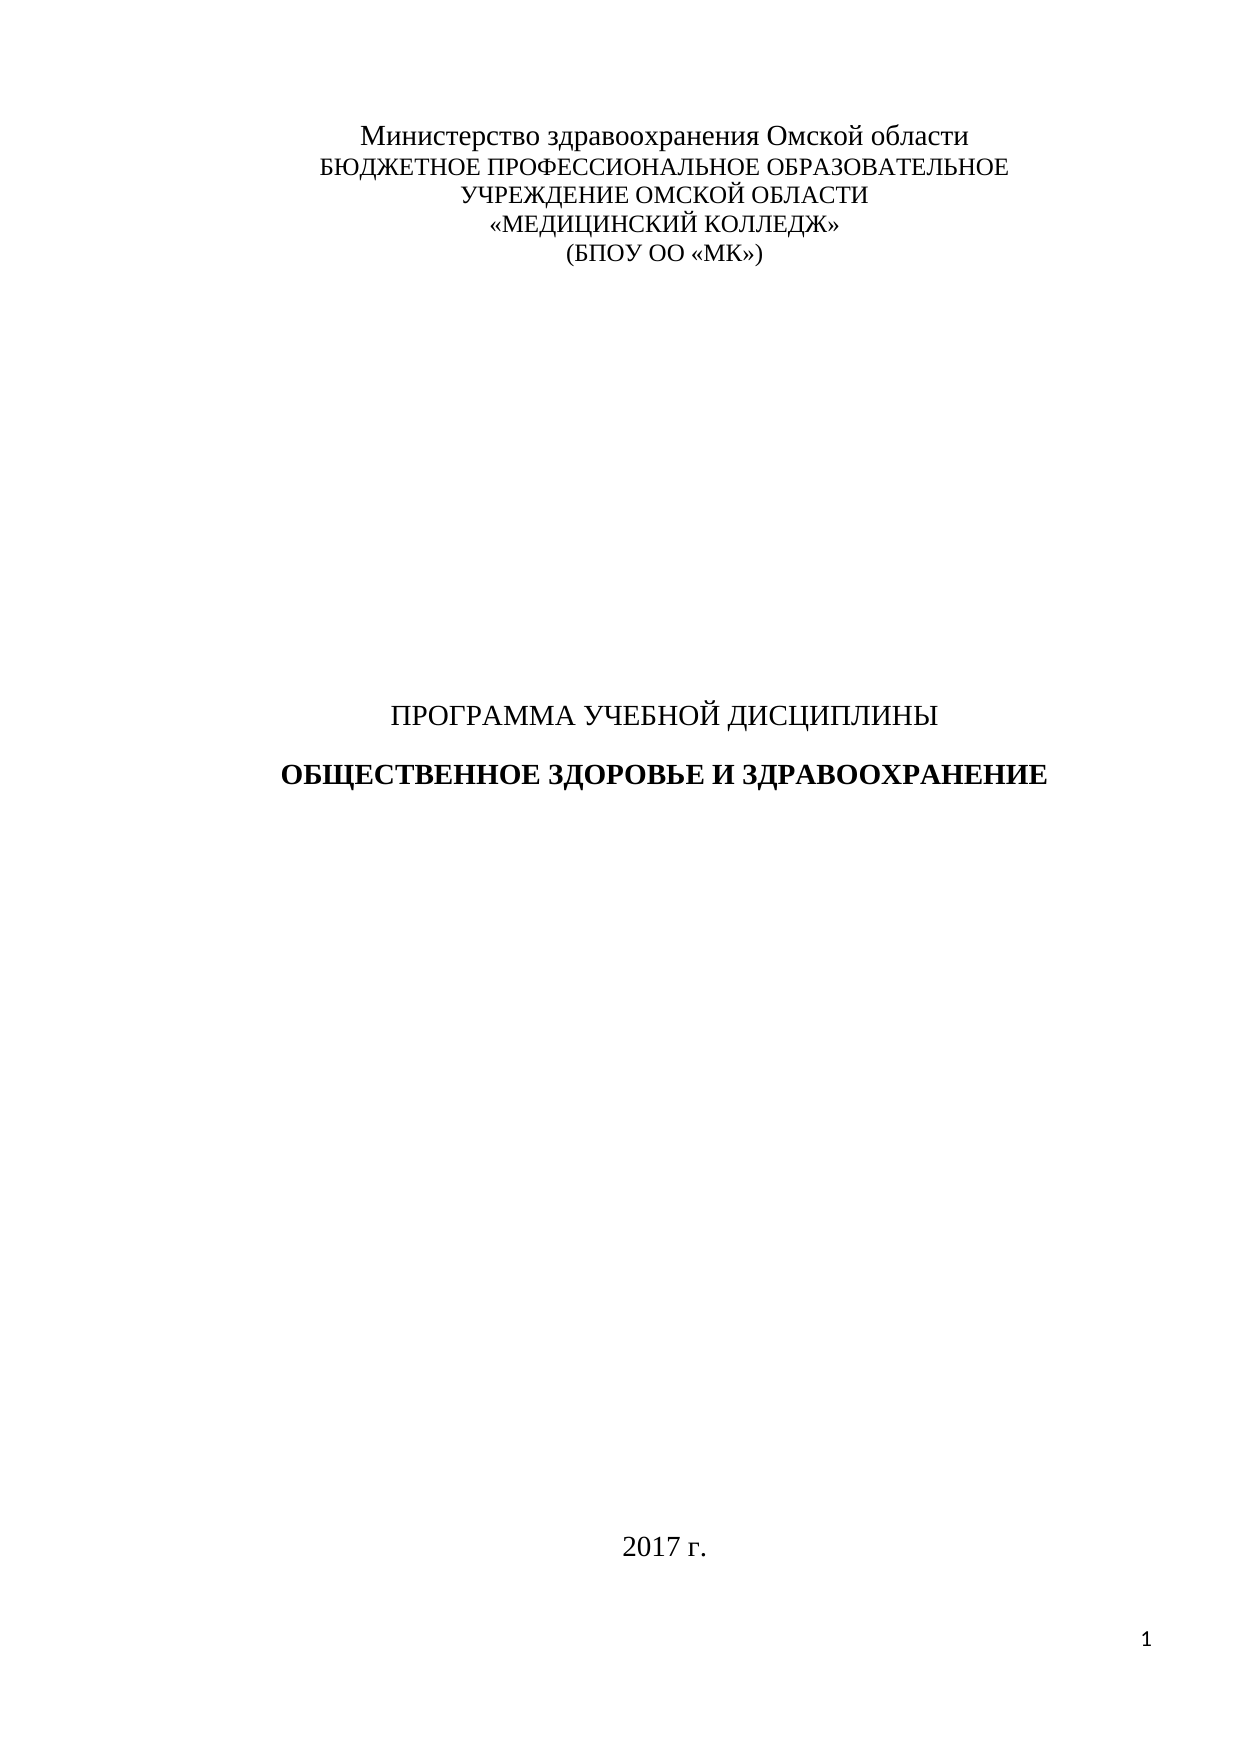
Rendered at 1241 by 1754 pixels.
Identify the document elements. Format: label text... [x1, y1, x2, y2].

text БЮДЖЕТНОЕ ПРОФЕССИОНАЛЬНОЕ ОБРАЗОВАТЕЛЬНОЕ [177, 152, 1152, 180]
text ОБЩЕСТВЕННОЕ ЗДОРОВЬЕ И ЗДРАВООХРАНЕНИЕ [177, 757, 1152, 791]
text «МЕДИЦИНСКИЙ КОЛЛЕДЖ» [177, 209, 1152, 238]
text 2017 г. [177, 1529, 1152, 1563]
text ПРОГРАММА УЧЕБНОЙ ДИСЦИПЛИНЫ [177, 698, 1152, 731]
text УЧРЕЖДЕНИЕ ОМСКОЙ ОБЛАСТИ [177, 180, 1152, 209]
text (БПОУ ОО «МК») [177, 238, 1152, 267]
text Министерство здравоохранения Омской области [177, 118, 1152, 152]
